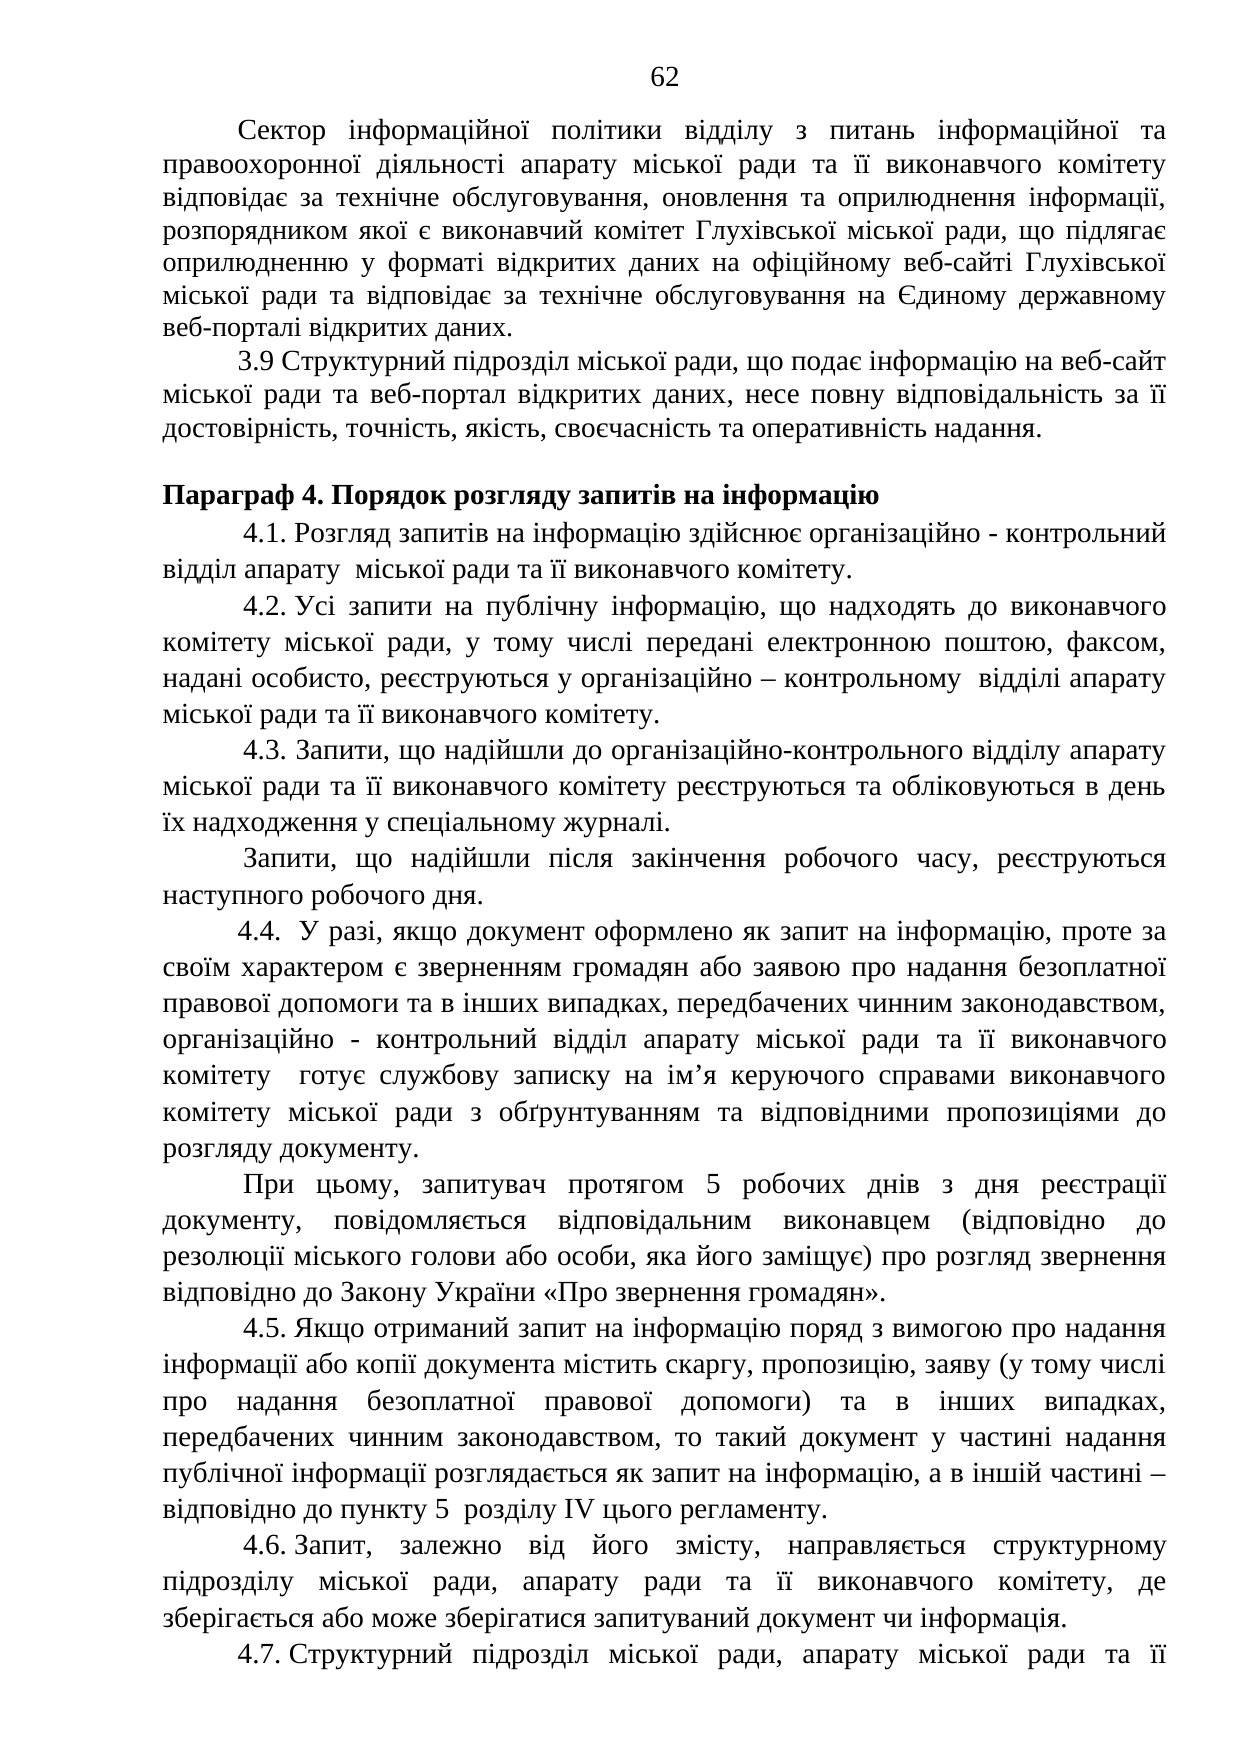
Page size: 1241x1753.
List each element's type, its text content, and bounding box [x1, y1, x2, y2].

text 4.2. Усі запити на публічну інформацію, що надходять до виконавчого комітету міської ради, у тому числі передані електронною поштою, факсом, надані особисто, реєструються у організаційно – контрольному відділі апарату міської ради та її виконавчого комітету. [162, 588, 1167, 729]
text 4.3. Запити, що надійшли до організаційно-контрольного відділу апарату міської ради та її виконавчого комітету реєструються та обліковуються в день їх надходження у спеціальному журналі. [162, 732, 1167, 838]
text 4.1. Розгляд запитів на інформацію здійснює організаційно - контрольний відділ апарату міської ради та її виконавчого комітету. [162, 515, 1167, 585]
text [162, 1527, 1167, 1669]
text 4.5. Якщо отриманий запит на інформацію поряд з вимогою про надання інформації або копії документа містить скаргу, пропозицію, заяву (у тому числі про надання безоплатної правової допомоги) та в інших випадках, передбачених чинним законодавством, то такий документ у частині надання публічної інформації розглядається як запит на інформацію, а в іншій частині – відповідно до пункту 5 розділу ІV цього регламенту. [162, 1311, 1167, 1525]
text Запити, що надійшли після закінчення робочого часу, реєструються наступного робочого дня. 4.4. У разі, якщо документ оформлено як запит на інформацію, проте за своїм характером є зверненням громадян або заявою про надання безоплатної правової допомоги та в інших випадках, передбачених чинним законодавством, організаційно - контрольний відділ апарату міської ради та її виконавчого комітету готує службову записку на ім’я керуючого справами виконавчого комітету міської ради з обґрунтуванням та відповідними пропозиціями до розгляду документу. [162, 841, 1167, 1163]
text Сектор інформаційної політики відділу з питань інформаційної та правоохоронної діяльності апарату міської ради та її виконавчого комітету відповідає за технічне обслуговування, оновлення та оприлюднення інформації, розпорядником якої є виконавчий комітет Глухівської міської ради, що підлягає оприлюдненню у форматі відкритих даних на офіційному веб-сайті Глухівської міської ради та відповідає за технічне обслуговування на Єдиному державному веб-порталі відкритих даних. [162, 112, 1167, 343]
text Параграф 4. Порядок розгляду запитів на інформацію [162, 477, 1167, 510]
text При цьому, запитувач протягом 5 робочих днів з дня реєстрації документу, повідомляється відповідальним виконавцем (відповідно до резолюції міського голови або особи, яка його заміщує) про розгляд звернення відповідно до Закону України «Про звернення громадян». [162, 1166, 1167, 1308]
text 3.9 Структурний підрозділ міської ради, що подає інформацію на веб-сайт міської ради та веб-портал відкритих даних, несе повну відповідальність за її достовірність, точність, якість, своєчасність та оперативність надання. [162, 343, 1167, 443]
